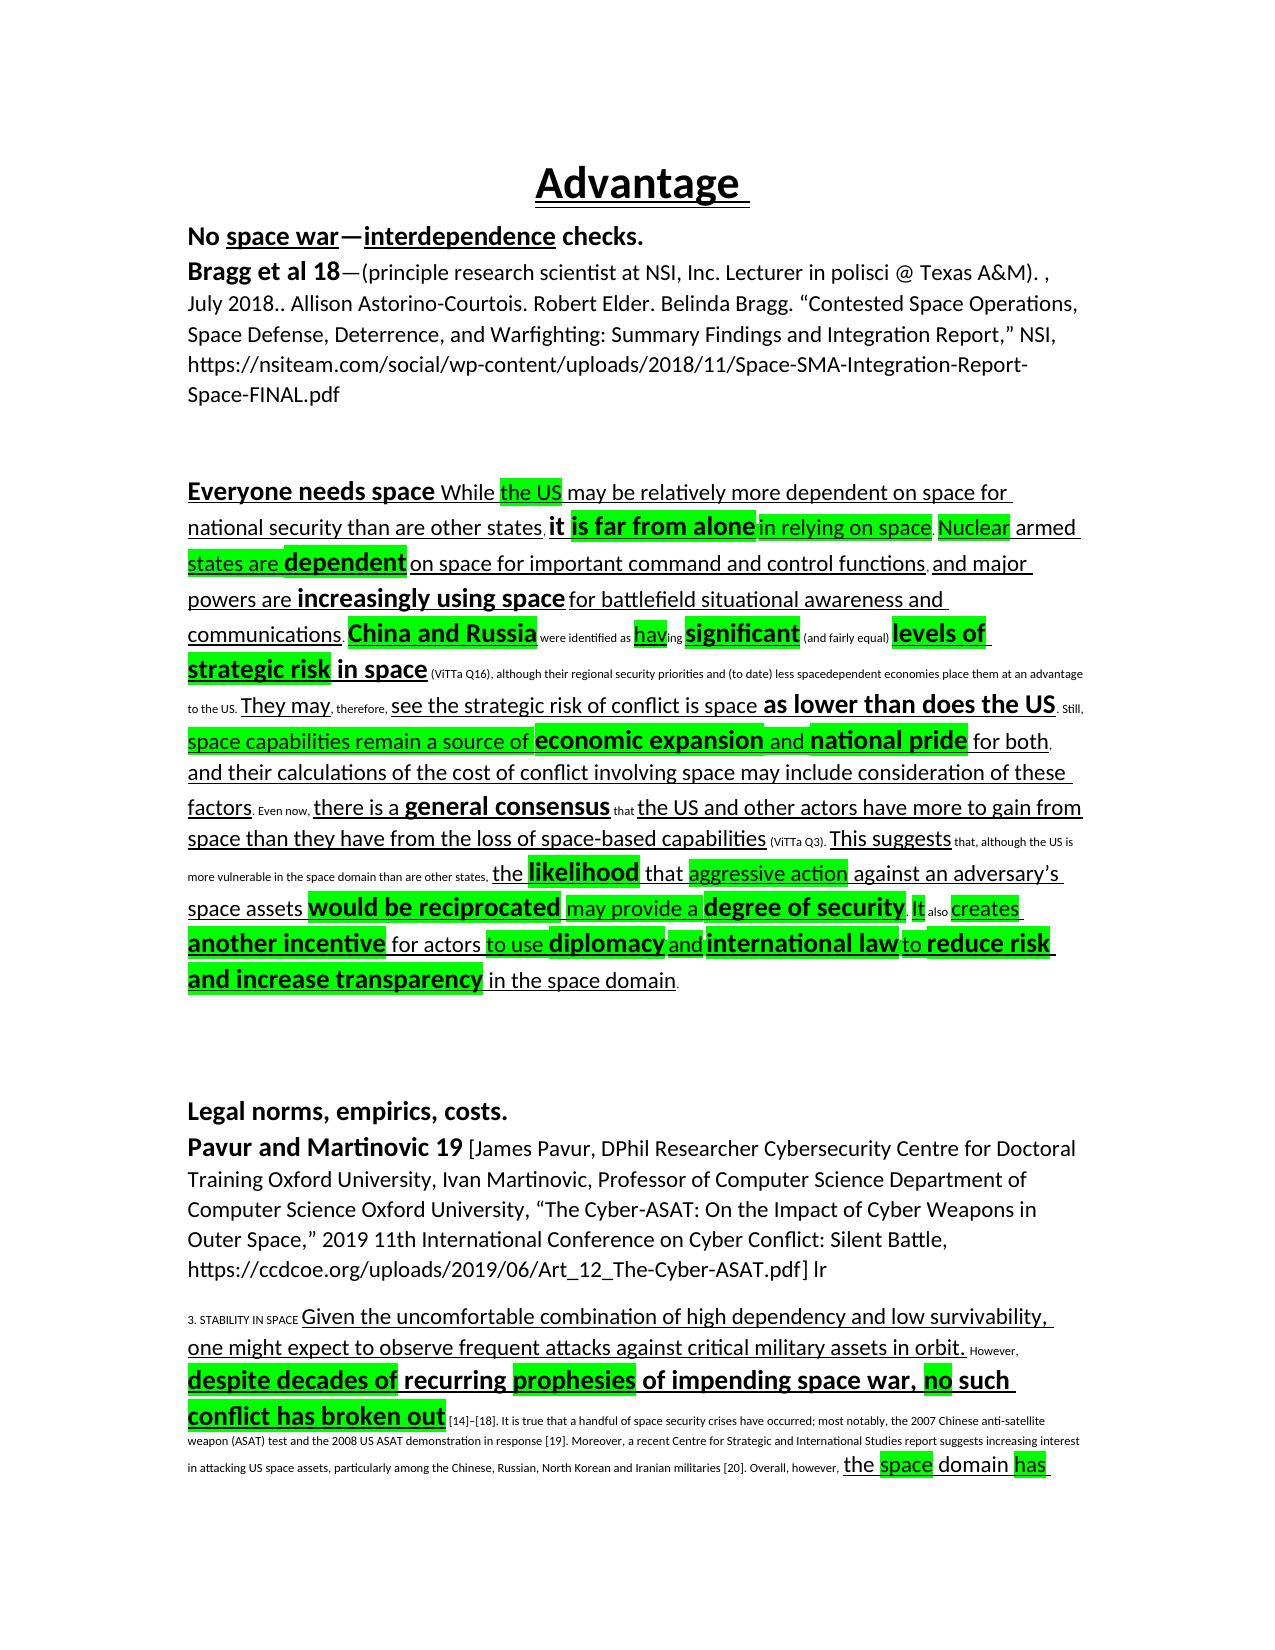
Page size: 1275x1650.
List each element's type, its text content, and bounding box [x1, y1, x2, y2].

subtitle Advantage [187, 154, 1087, 210]
text Bragg et al 18—(principle research scientist at NSI, Inc. Lecturer in polisci @ Texas A&M). , July 2018.. Allison Astorino-Courtois. Robert Elder. Belinda Bragg. “Contested Space Operations, Space Defense, Deterrence, and Warfighting: Summary Findings and Integration Report,” NSI, https://nsiteam.com/social/wp-content/uploads/2018/11/Space-SMA-Integration-Report-Space-FINAL.pdf [187, 254, 1087, 408]
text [187, 1302, 1087, 1478]
subtitle Legal norms, empirics, costs. [187, 1094, 1087, 1127]
text Everyone needs space While the US may be relatively more dependent on space for national security than are other states, it is far from alone in relying on space. Nuclear armed states are dependent on space for important command and control functions, and major powers are increasingly using space for battlefield situational awareness and communications. China and Russia were identified as having significant (and fairly equal) levels of strategic risk in space (ViTTa Q16), although their regional security priorities and (to date) less spacedependent economies place them at an advantage to the US. They may, therefore, see the strategic risk of conflict is space as lower than does the US. Still, space capabilities remain a source of economic expansion and national pride for both, and their calculations of the cost of conflict involving space may include consideration of these factors. Even now, there is a general consensus that the US and other actors have more to gain from space than they have from the loss of space-based capabilities (ViTTa Q3). This suggests that, although the US is more vulnerable in the space domain than are other states, the likelihood that aggressive action against an adversary’s space assets would be reciprocated may provide a degree of security. It also creates another incentive for actors to use diplomacy and international law to reduce risk and increase transparency in the space domain. [187, 474, 1087, 995]
text Pavur and Martinovic 19 [James Pavur, DPhil Researcher Cybersecurity Centre for Doctoral Training Oxford University, Ivan Martinovic, Professor of Computer Science Department of Computer Science Oxford University, “The Cyber-ASAT: On the Impact of Cyber Weapons in Outer Space,” 2019 11th International Conference on Cyber Conflict: Silent Battle, https://ccdcoe.org/uploads/2019/06/Art_12_The-Cyber-ASAT.pdf] lr [187, 1130, 1087, 1283]
subtitle No space war—interdependence checks. [187, 219, 1087, 252]
